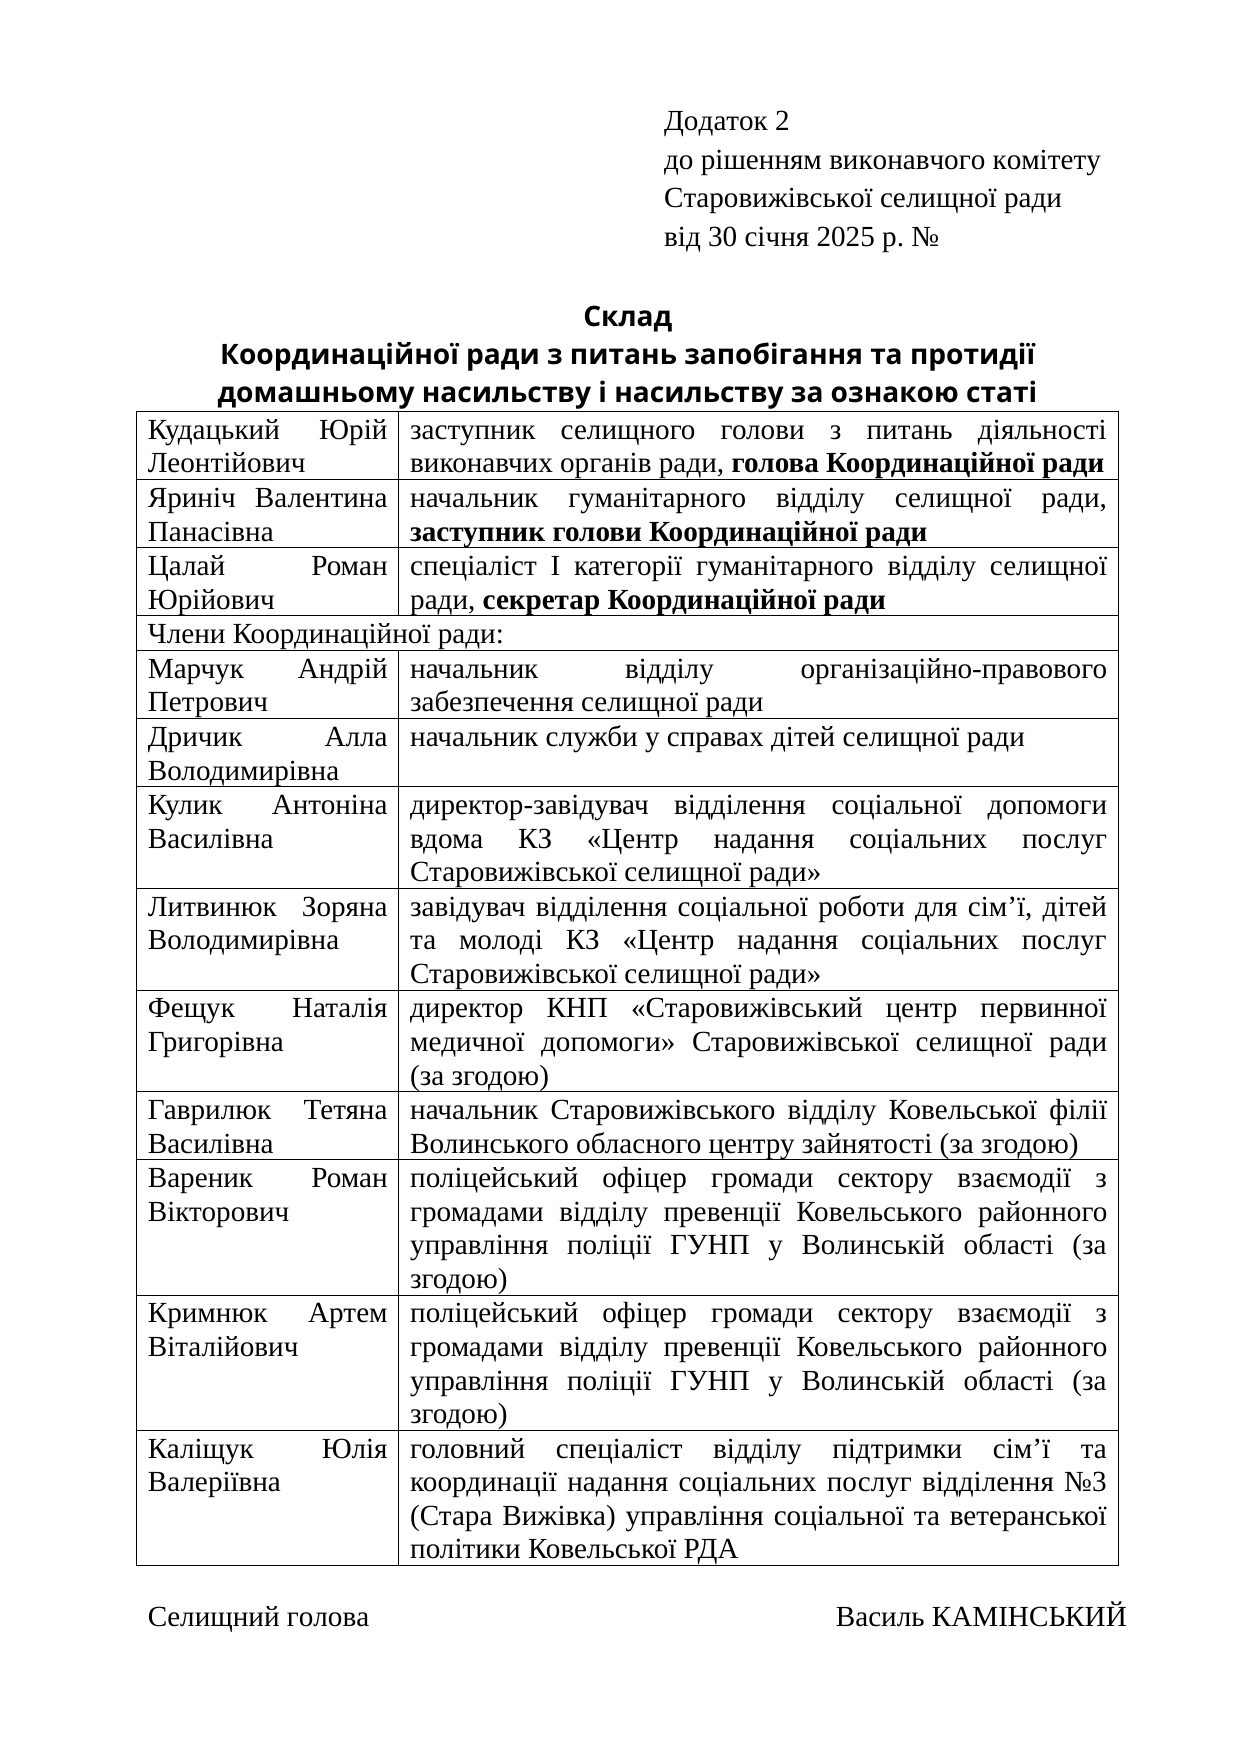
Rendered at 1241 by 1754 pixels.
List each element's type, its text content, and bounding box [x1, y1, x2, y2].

text Старовижівської селищної ради [664, 181, 1107, 214]
table_cell начальник Старовижівського відділу Ковельської філії Волинського обласного центру зайнятості (за згодою) [399, 1092, 1118, 1159]
table_cell директор-завідувач відділення соціальної допомоги вдома КЗ «Центр надання соціальних послуг Старовижівської селищної ради» [399, 787, 1118, 888]
text Додаток 2 [664, 103, 1107, 137]
table_cell поліцейський офіцер громади сектору взаємодії з громадами відділу превенції Ковельського районного управління поліції ГУНП у Волинській області (за згодою) [399, 1160, 1118, 1294]
table_cell Члени Координаційної ради: [137, 616, 1118, 650]
table_cell Яриніч Валентина Панасівна [137, 480, 398, 547]
table_cell начальник гуманітарного відділу селищної ради, заступник голови Координаційної ради [399, 480, 1118, 547]
table_cell Литвинюк Зоряна Володимирівна [137, 889, 398, 989]
table_cell Дричик Алла Володимирівна [137, 719, 398, 786]
table_cell Каліщук Юлія Валеріївна [137, 1431, 398, 1565]
table_cell Цалай Роман Юрійович [137, 548, 398, 615]
table_header заступник селищного голови з питань діяльності виконавчих органів ради, голова Координаційної ради [399, 412, 1118, 479]
table_cell начальник служби у справах дітей селищної ради [399, 719, 1118, 786]
text від 30 січня 2025 р. № [664, 219, 1107, 253]
table_cell начальник відділу організаційно-правового забезпечення селищної ради [399, 651, 1118, 718]
table_cell Марчук Андрій Петрович [137, 651, 398, 718]
table_cell Гаврилюк Тетяна Василівна [137, 1092, 398, 1159]
table_cell Кримнюк Артем Віталійович [137, 1296, 398, 1430]
table_cell головний спеціаліст відділу підтримки сім’ї та координації надання соціальних послуг відділення №3 (Стара Вижівка) управління соціальної та ветеранської політики Ковельської РДА [399, 1431, 1118, 1565]
table_cell спеціаліст І категорії гуманітарного відділу селищної ради, секретар Координаційної ради [399, 548, 1118, 615]
table_cell поліцейський офіцер громади сектору взаємодії з громадами відділу превенції Ковельського районного управління поліції ГУНП у Волинській області (за згодою) [399, 1296, 1118, 1430]
table_header Кудацький Юрій Леонтійович [137, 412, 398, 479]
table_cell Кулик Антоніна Василівна [137, 787, 398, 888]
text до рішенням виконавчого комітету [664, 142, 1107, 176]
table_cell завідувач відділення соціальної роботи для сім’ї, дітей та молоді КЗ «Центр надання соціальних послуг Старовижівської селищної ради» [399, 889, 1118, 989]
text Селищний голова Василь КАМІНСЬКИЙ [148, 1599, 1145, 1633]
table_cell Вареник Роман Вікторович [137, 1160, 398, 1294]
table_cell директор КНП «Старовижівський центр первинної медичної допомоги» Старовижівської селищної ради (за згодою) [399, 991, 1118, 1091]
text Координаційної ради з питань запобігання та протидії домашньому насильству і насильству за ознакою статі [148, 334, 1107, 411]
text Склад [148, 296, 1107, 334]
table_cell Фещук Наталія Григорівна [137, 991, 398, 1091]
